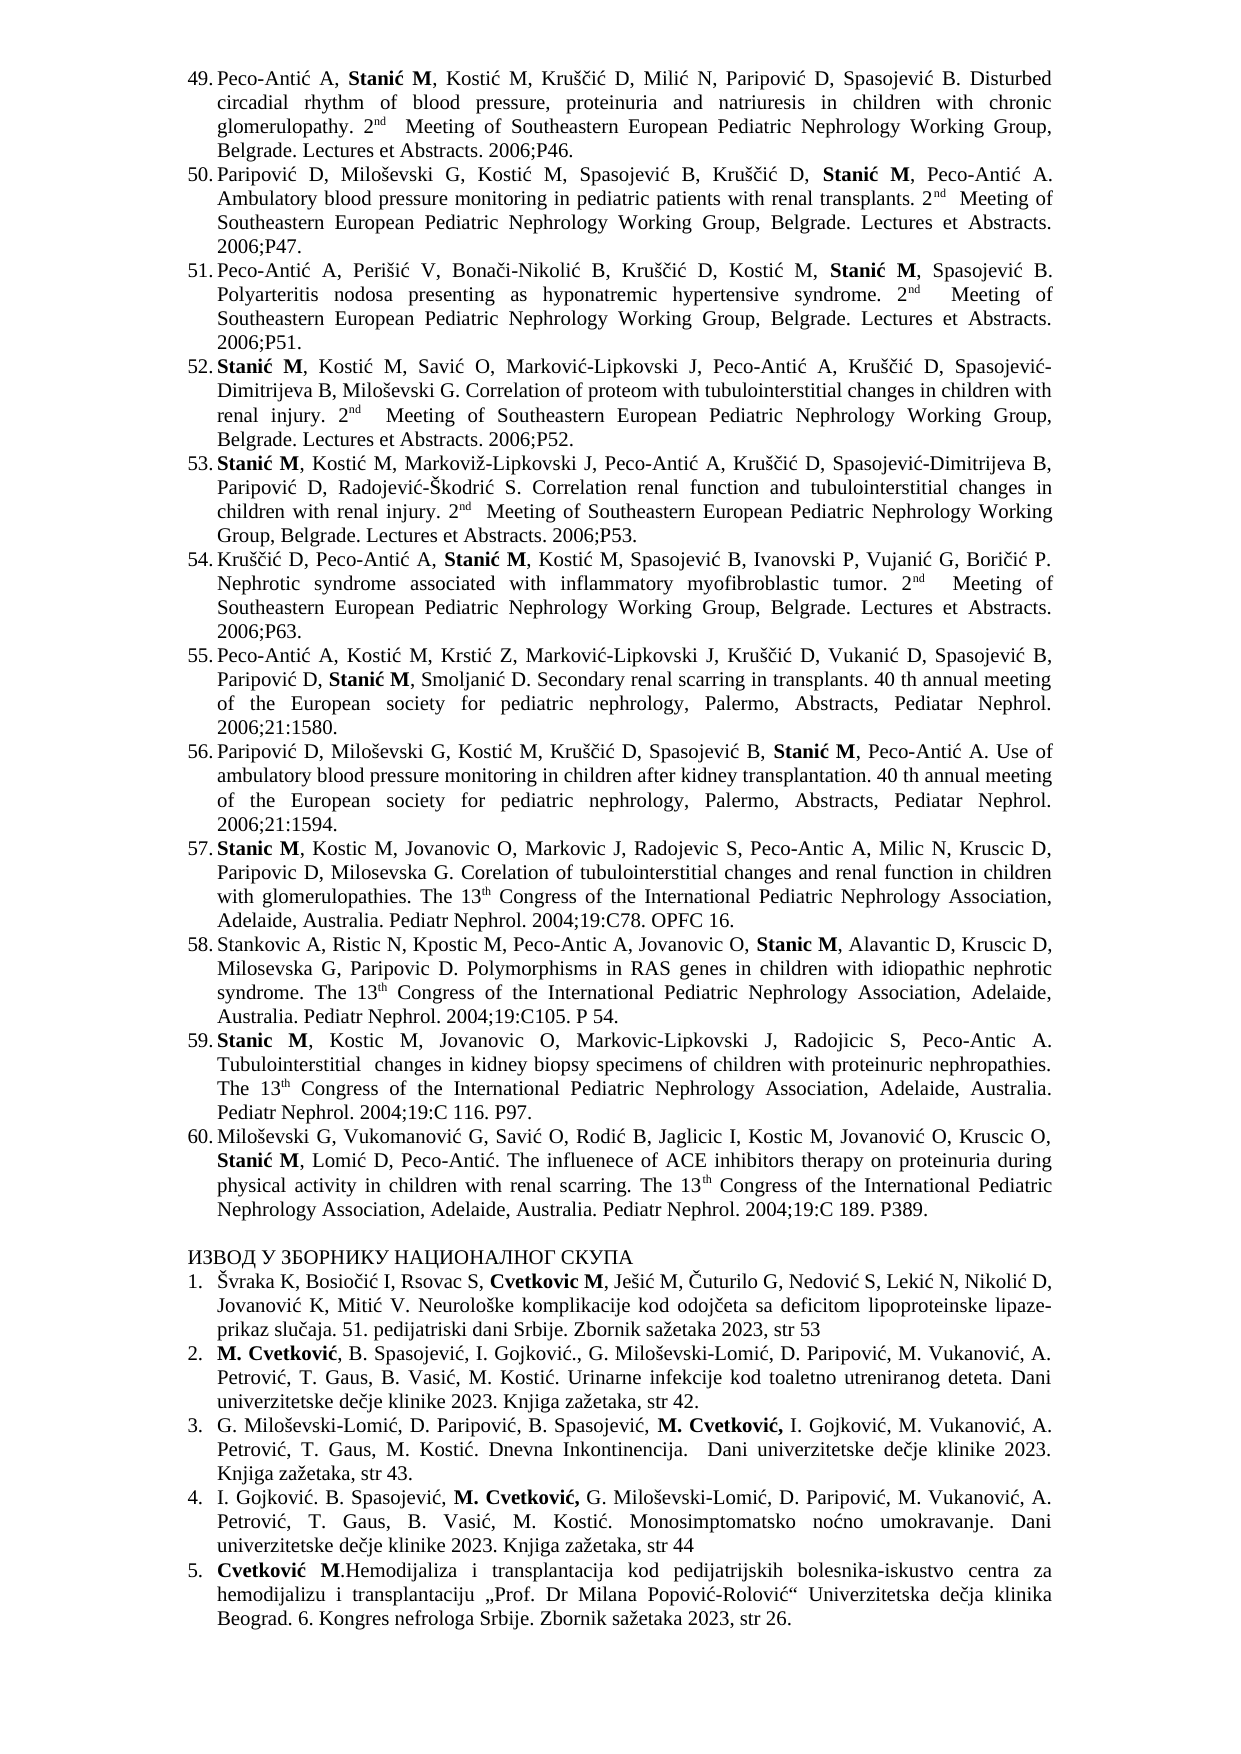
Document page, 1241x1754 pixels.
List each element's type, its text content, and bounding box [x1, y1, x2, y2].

list M. Cvetković, B. Spasojević, I. Gojković., G. Miloševski-Lomić, D. Paripović, M. Vukanović, A. Petrović, T. Gaus, B. Vasić, M. Kostić. Urinarne infekcije kod toaletno utreniranog deteta. Dani univerzitetske dečje klinike 2023. Knjiga zažetaka, str 42. [187, 1341, 1053, 1413]
list Stankovic A, Ristic N, Kpostic M, Peco-Antic A, Jovanovic O, Stanic M, Alavantic D, Kruscic D, Milosevska G, Paripovic D. Polymorphisms in RAS genes in children with idiopathic nephrotic syndrome. The 13th Congress of the International Pediatric Nephrology Association, Adelaide, Australia. Pediatr Nephrol. 2004;19:C105. P 54. [187, 932, 1053, 1028]
list Paripović D, Miloševski G, Kostić M, Spasojević B, Kruščić D, Stanić M, Peco-Antić A. Ambulatory blood pressure monitoring in pediatric patients with renal transplants. 2nd Meeting of Southeastern European Pediatric Nephrology Working Group, Belgrade. Lectures et Abstracts. 2006;P47. [187, 162, 1053, 258]
list Stanić M, Kostić M, Savić O, Marković-Lipkovski J, Peco-Antić A, Kruščić D, Spasojević-Dimitrijeva B, Miloševski G. Correlation of proteom with tubulointerstitial changes in children with renal injury. 2nd Meeting of Southeastern European Pediatric Nephrology Working Group, Belgrade. Lectures et Abstracts. 2006;P52. [187, 354, 1053, 451]
list I. Gojković. B. Spasojević, M. Cvetković, G. Miloševski-Lomić, D. Paripović, M. Vukanović, A. Petrović, T. Gaus, B. Vasić, M. Kostić. Monosimptomatsko noćno umokravanje. Dani univerzitetske dečje klinike 2023. Knjiga zažetaka, str 44 [187, 1485, 1053, 1557]
list Cvetković M.Hemodijaliza i transplantacija kod pedijatrijskih bolesnika-iskustvo centra za hemodijalizu i transplantaciju „Prof. Dr Milana Popović-Rolović“ Univerzitetska dečja klinika Beograd. 6. Kongres nefrologa Srbije. Zbornik sažetaka 2023, str 26. [187, 1557, 1053, 1630]
list Paripović D, Miloševski G, Kostić M, Kruščić D, Spasojević B, Stanić M, Peco-Antić A. Use of ambulatory blood pressure monitoring in children after kidney transplantation. 40 th annual meeting of the European society for pediatric nephrology, Palermo, Abstracts, Pediatar Nephrol. 2006;21:1594. [187, 739, 1053, 836]
list Miloševski G, Vukomanović G, Savić O, Rodić B, Jaglicic I, Kostic M, Jovanović O, Kruscic O, Stanić M, Lomić D, Peco-Antić. The influenece of ACE inhibitors therapy on proteinuria during physical activity in children with renal scarring. The 13th Congress of the International Pediatric Nephrology Association, Adelaide, Australia. Pediatr Nephrol. 2004;19:C 189. P389. [187, 1124, 1053, 1221]
list Peco-Antić A, Stanić M, Kostić M, Kruščić D, Milić N, Paripović D, Spasojević B. Disturbed circadial rhythm of blood pressure, proteinuria and natriuresis in children with chronic glomerulopathy. 2nd Meeting of Southeastern European Pediatric Nephrology Working Group, Belgrade. Lectures et Abstracts. 2006;P46. [187, 66, 1053, 162]
list Stanic M, Kostic M, Jovanovic O, Markovic-Lipkovski J, Radojicic S, Peco-Antic A. Tubulointerstitial changes in kidney biopsy specimens of children with proteinuric nephropathies. The 13th Congress of the International Pediatric Nephrology Association, Adelaide, Australia. Pediatr Nephrol. 2004;19:C 116. P97. [187, 1028, 1053, 1124]
list Peco-Antić A, Kostić M, Krstić Z, Marković-Lipkovski J, Kruščić D, Vukanić D, Spasojević B, Paripović D, Stanić M, Smoljanić D. Secondary renal scarring in transplants. 40 th annual meeting of the European society for pediatric nephrology, Palermo, Abstracts, Pediatar Nephrol. 2006;21:1580. [187, 643, 1053, 739]
text ИЗВОД У ЗБОРНИКУ НАЦИОНАЛНОГ СКУПА [187, 1245, 1053, 1269]
list Kruščić D, Peco-Antić A, Stanić M, Kostić M, Spasojević B, Ivanovski P, Vujanić G, Boričić P. Nephrotic syndrome associated with inflammatory myofibroblastic tumor. 2nd Meeting of Southeastern European Pediatric Nephrology Working Group, Belgrade. Lectures et Abstracts. 2006;P63. [187, 547, 1053, 643]
list Stanić M, Kostić M, Markoviž-Lipkovski J, Peco-Antić A, Kruščić D, Spasojević-Dimitrijeva B, Paripović D, Radojević-Škodrić S. Correlation renal function and tubulointerstitial changes in children with renal injury. 2nd Meeting of Southeastern European Pediatric Nephrology Working Group, Belgrade. Lectures et Abstracts. 2006;P53. [187, 451, 1053, 547]
list Peco-Antić A, Perišić V, Bonači-Nikolić B, Kruščić D, Kostić M, Stanić M, Spasojević B. Polyarteritis nodosa presenting as hyponatremic hypertensive syndrome. 2nd Meeting of Southeastern European Pediatric Nephrology Working Group, Belgrade. Lectures et Abstracts. 2006;P51. [187, 258, 1053, 354]
list Stanic M, Kostic M, Jovanovic O, Markovic J, Radojevic S, Peco-Antic A, Milic N, Kruscic D, Paripovic D, Milosevska G. Corelation of tubulointerstitial changes and renal function in children with glomerulopathies. The 13th Congress of the International Pediatric Nephrology Association, Adelaide, Australia. Pediatr Nephrol. 2004;19:C78. OPFC 16. [187, 836, 1053, 932]
list G. Miloševski-Lomić, D. Paripović, B. Spasojević, M. Cvetković, I. Gojković, M. Vukanović, A. Petrović, T. Gaus, M. Kostić. Dnevna Inkontinencija. Dani univerzitetske dečje klinike 2023. Knjiga zažetaka, str 43. [187, 1413, 1053, 1485]
list Švraka K, Bosiočić I, Rsovac S, Cvetkovic M, Ješić M, Čuturilo G, Nedović S, Lekić N, Nikolić D, Jovanović K, Mitić V. Neurološke komplikacije kod odojčeta sa deficitom lipoproteinske lipaze-prikaz slučaja. 51. pedijatriski dani Srbije. Zbornik sažetaka 2023, str 53 [187, 1269, 1053, 1341]
